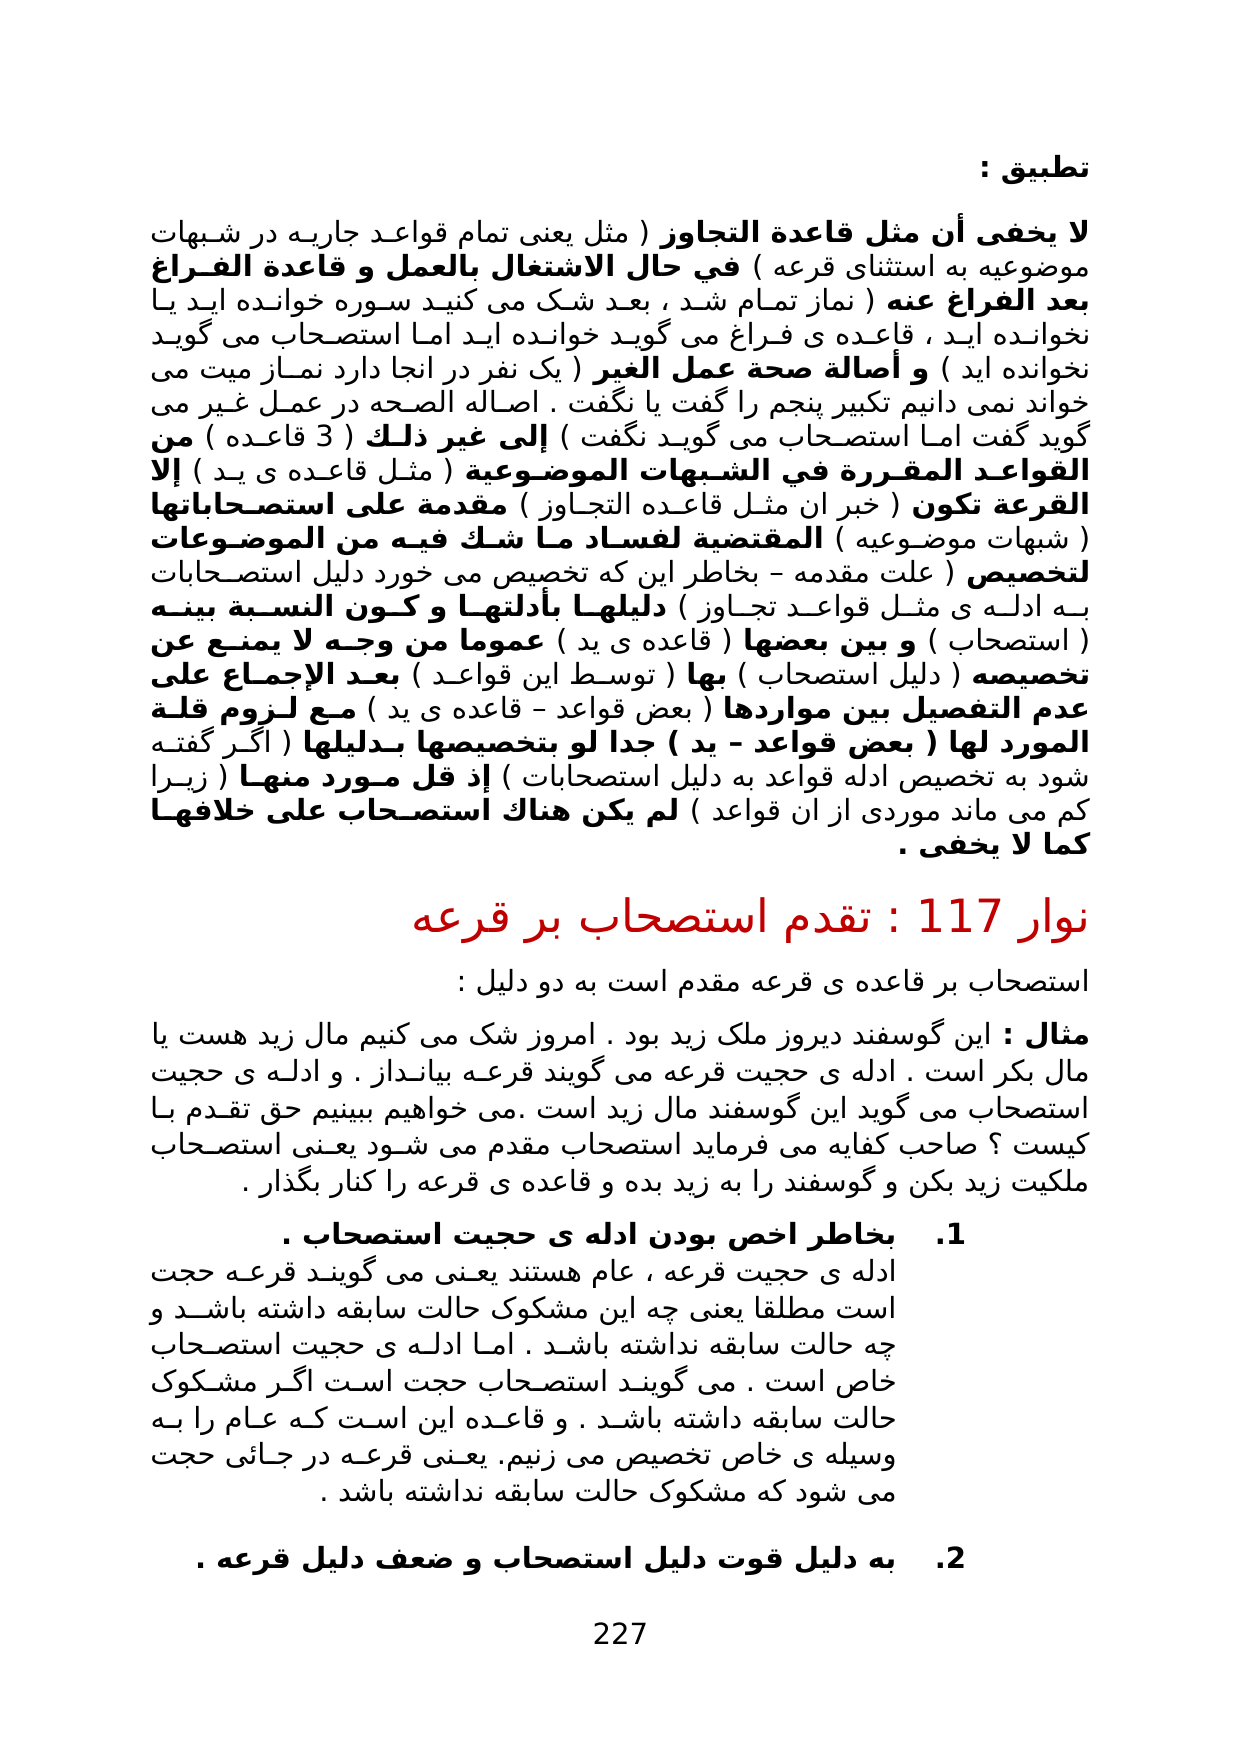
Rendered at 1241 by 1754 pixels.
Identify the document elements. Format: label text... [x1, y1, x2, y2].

text لا يخفى أن مثل قاعدة التجاوز ( مثل یعنی تمام قواعد جاریه در شبهات موضوعیه به استثنای قرعه ) في حال الاشتغال بالعمل و قاعدة الفراغ‏ بعد الفراغ عنه ( نماز تمام شد ، بعد شک می کنید سوره خوانده اید یا نخوانده اید ، قاعده ی فراغ می گوید خوانده اید اما استصحاب می گوید نخوانده اید ) و أصالة صحة عمل الغير ( یک نفر در انجا دارد نماز میت می خواند نمی دانیم تکبیر پنجم را گفت یا نگفت . اصاله الصحه در عمل غیر می گوید گفت اما استصحاب می گوید نگفت ) إلى غير ذلك ( 3 قاعده ) من القواعد المقررة في الشبهات الموضوعية ( مثل قاعده ی ید ) إلا القرعة تكون ( خبر ان مثل قاعده التجاوز ) مقدمة على استصحاباتها ( شبهات موضوعیه ) المقتضية لفساد ما شك فيه من الموضوعات لتخصيص ( علت مقدمه – بخاطر این که تخصیص می خورد دلیل استصحابات به ادله ی مثل قواعد تجاوز ) دليلها بأدلتها و كون النسبة بينه ( استصحاب ) و بين بعضها ( قاعده ی ید ) عموما من وجه لا يمنع عن تخصيصه ( دلیل استصحاب ) بها ( توسط این قواعد ) بعد الإجماع على عدم التفصيل بين مواردها ( بعض قواعد – قاعده ی ید ) مع لزوم قلة المورد لها ( بعض قواعد – ید ) جدا لو بتخصيصها بدليلها ( اگر گفته شود به تخصیص ادله قواعد به دلیل استصحابات ) إذ قل مورد منها ( زیرا کم می ماند موردی از ان قواعد ) لم يكن هناك استصحاب على خلافها كما لا يخفى . [150, 936, 1090, 1581]
list جواب اول : ما اجماع داریم که فرقی بین ماده ی اجتماع و ماده ی افتراق قاعده ی ید نیست .یعنی انجاهایی که فقط جای قاعده ی ید است ، خب قاعده ی ید جاری می شود و انجایی که ماده ی اجتماع است اجماع داریم که بین این دو تفصیلی و فرقی نیست لذا قاعده ی ید جاری می شود و مقدم می شود . [150, 477, 1053, 657]
text جواب صاحب کفایه : [150, 423, 1090, 457]
list جواب دوم : اگر در جایی هم جای قاعده ی ید باشد و هم جای استصحاب و شما بیایید استصحاب را مقدم کنید ، موارد قاعده ی ید بسیار کم می شود . چون اگر مثلا 100 جا داشته باشیم که جای قاعده ی ید است ، در 99 مورد آن جای استصحاب هم هستد . [150, 660, 1053, 804]
text تطبیق : [150, 870, 1090, 904]
text شما گفتید دلیل استصحاب عام است ودلیل این قواعد خاص است لذا قانون تخصیص است . در حالی که بین قاعده ی ید و استصحاب ، عام و خاص من وجه است در نتیجه یک ماده ی اجتماع دارند و دو ماده ی افتراق. مثلا این گوسفند قبلا ملک بایع بود اما الان دست شماست . قاعده ی ید می گوید گوسفند ملک شماست اما استصحاب می گوید ملک شما نیست . این ماده ی اجتماع . و در ماده ی اجتماع می شوند متعارضان . لذا حق ندارید در ماده ی اجتماع بگویید ، قاعده ی ید مقدم است . [150, 150, 1090, 404]
